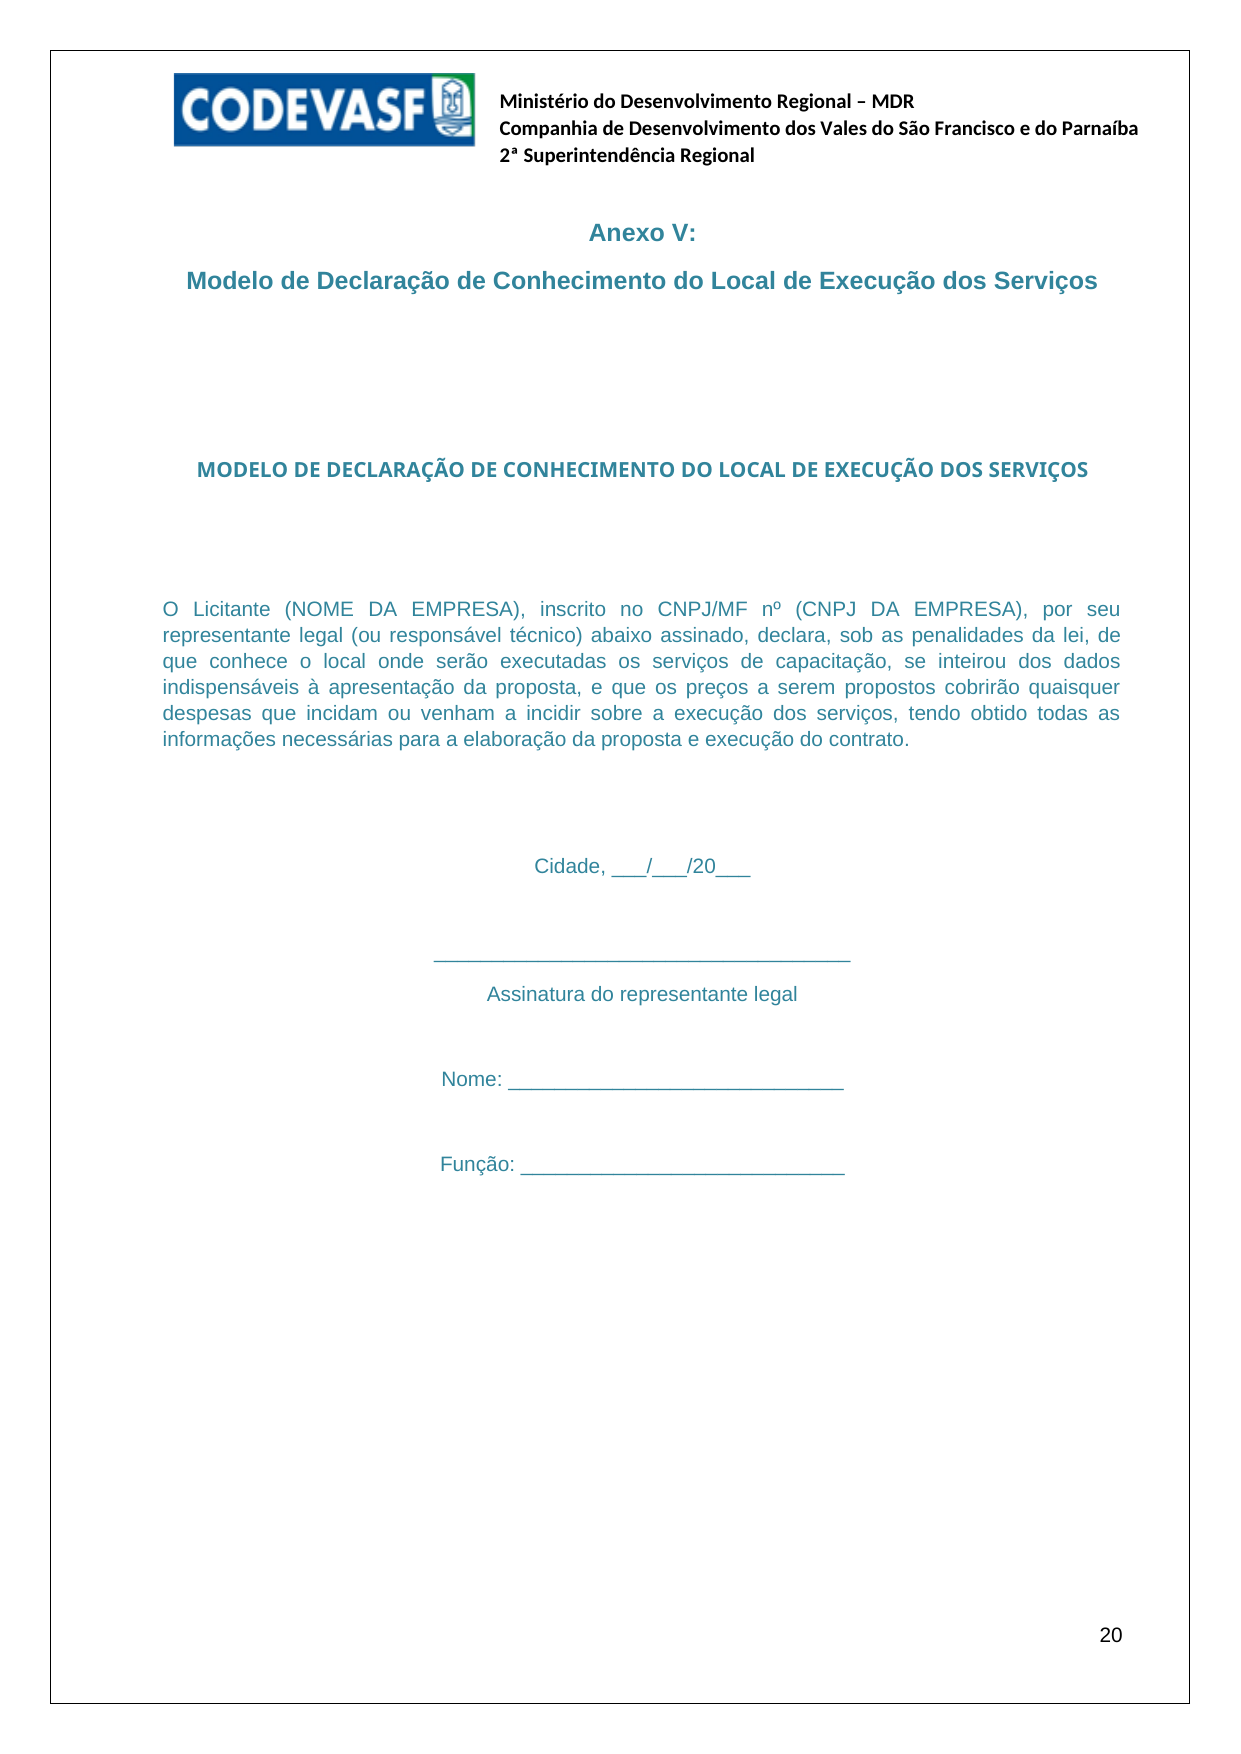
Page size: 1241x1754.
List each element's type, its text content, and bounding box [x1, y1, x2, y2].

text Modelo de Declaração de Conhecimento do Local de Execução dos Serviços [162, 266, 1122, 294]
text O Licitante (NOME DA EMPRESA), inscrito no CNPJ/MF nº (CNPJ DA EMPRESA), por seu representante legal (ou responsável técnico) abaixo assinado, declara, sob as penalidades da lei, de que conhece o local onde serão executadas os serviços de capacitação, se inteirou dos dados indispensáveis à apresentação da proposta, e que os preços a serem propostos cobrirão quaisquer despesas que incidam ou venham a incidir sobre a execução dos serviços, tendo obtido todas as informações necessárias para a elaboração da proposta e execução do contrato. [162, 597, 1122, 750]
text Cidade, ___/___/20___ [162, 854, 1122, 878]
text Função: ____________________________ [162, 1151, 1122, 1175]
text MODELO DE DECLARAÇÃO DE CONHECIMENTO DO LOCAL DE EXECUÇÃO DOS SERVIÇOS [162, 455, 1122, 484]
text Assinatura do representante legal [162, 981, 1122, 1005]
picture [173, 73, 477, 149]
text ____________________________________ [162, 939, 1122, 963]
text Nome: _____________________________ [162, 1066, 1122, 1090]
text Anexo V: [162, 218, 1122, 247]
